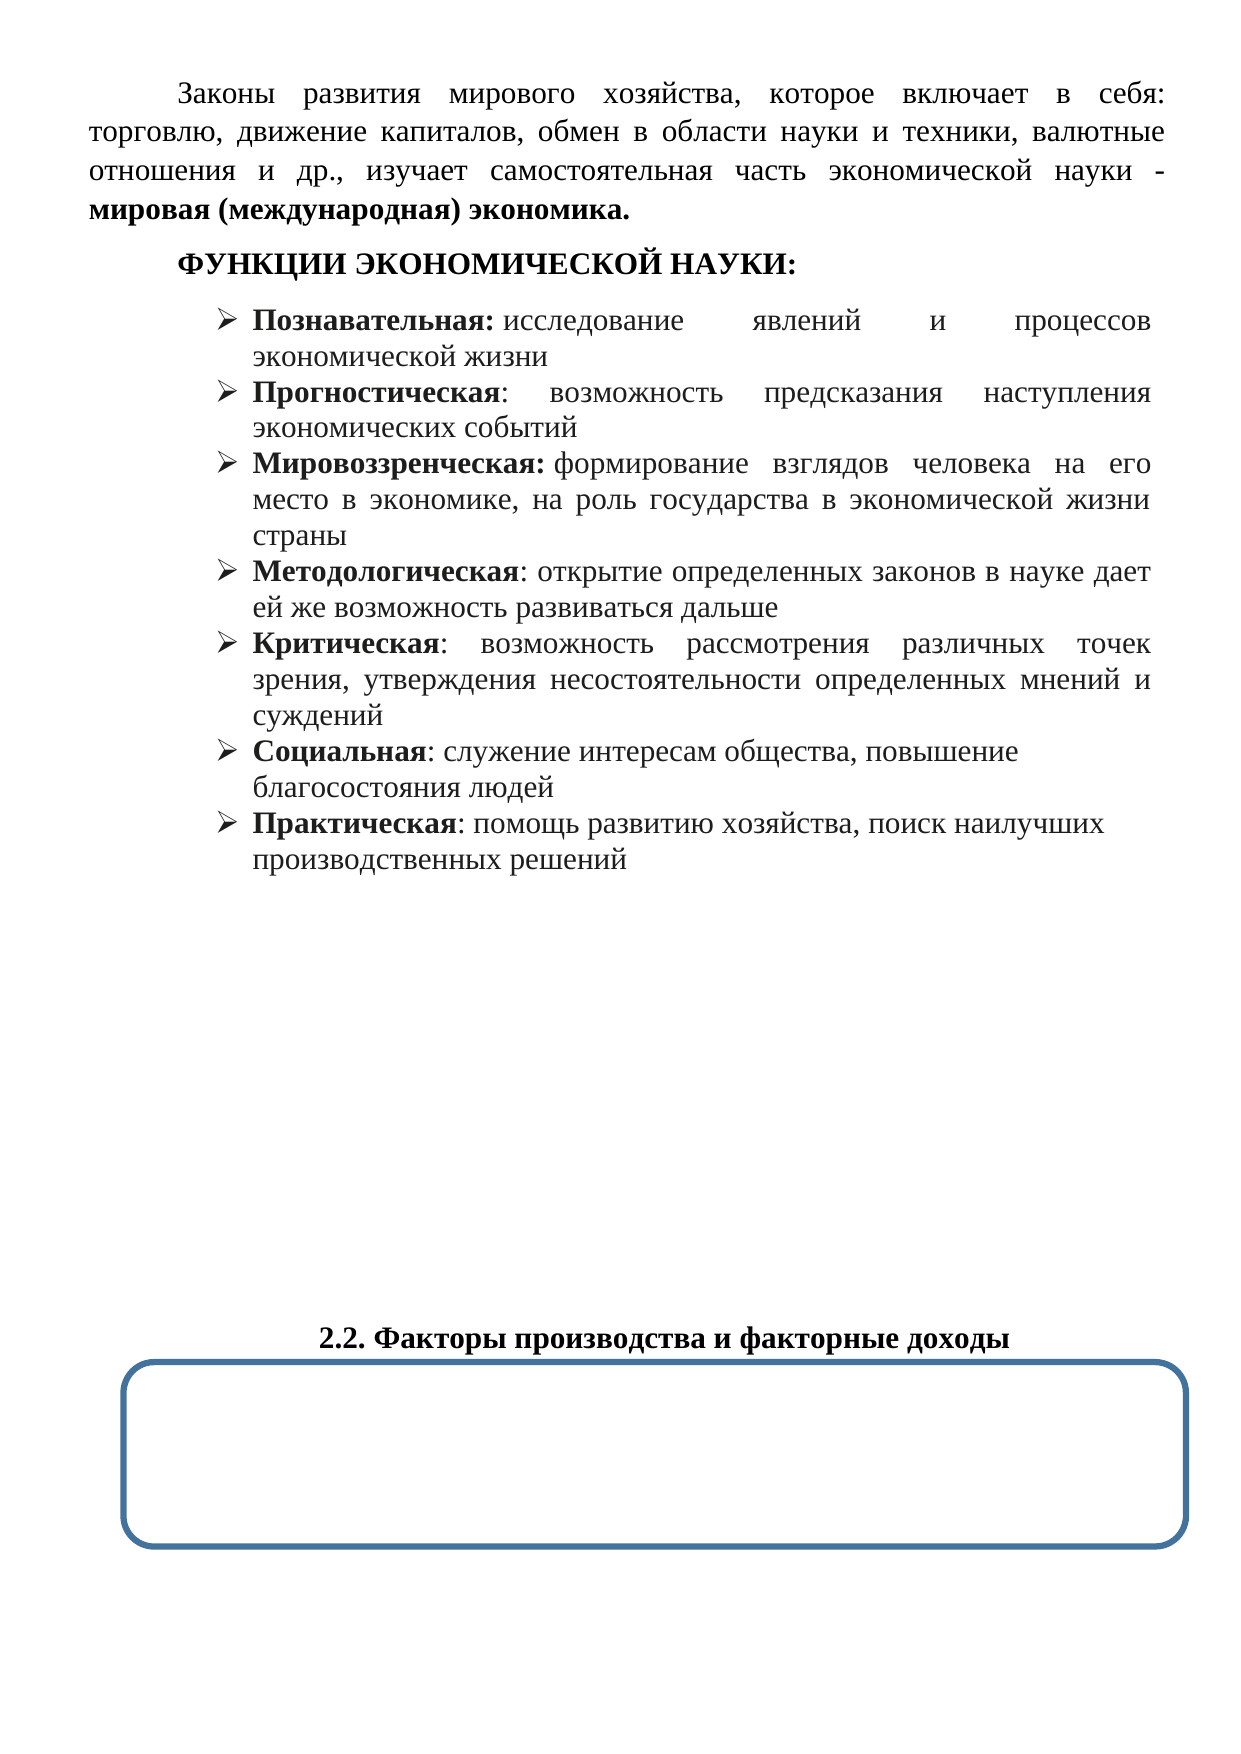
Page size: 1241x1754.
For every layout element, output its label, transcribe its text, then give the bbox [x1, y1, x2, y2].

text Законы развития мирового хозяйства, которое включает в себя: торговлю, движение капиталов, обмен в области науки и техники, валютные отношения и др., изучает самостоятельная часть экономической науки - мировая (международная) экономика. [88, 74, 1167, 226]
list Познавательная: исследование явлений и процессов экономической жизни [215, 301, 1152, 373]
list Социальная: служение интересам общества, повышение благосостояния людей [215, 732, 1152, 804]
list Мировоззренческая: формирование взглядов человека на его место в экономике, на роль государства в экономической жизни страны [215, 445, 1152, 552]
list Критическая: возможность рассмотрения различных точек зрения, утверждения несостоятельности определенных мнений и суждений [215, 624, 1152, 732]
text 2.2. Факторы производства и факторные доходы [177, 1319, 1152, 1355]
list Методологическая: открытие определенных законов в науке дает ей же возможность развиваться дальше [215, 552, 1152, 624]
list Прогностическая: возможность предсказания наступления экономических событий [215, 373, 1152, 445]
list Практическая: помощь развитию хозяйства, поиск наилучших производственных решений [215, 804, 1152, 876]
text ФУНКЦИИ ЭКОНОМИЧЕСКОЙ НАУКИ: [88, 246, 1167, 281]
